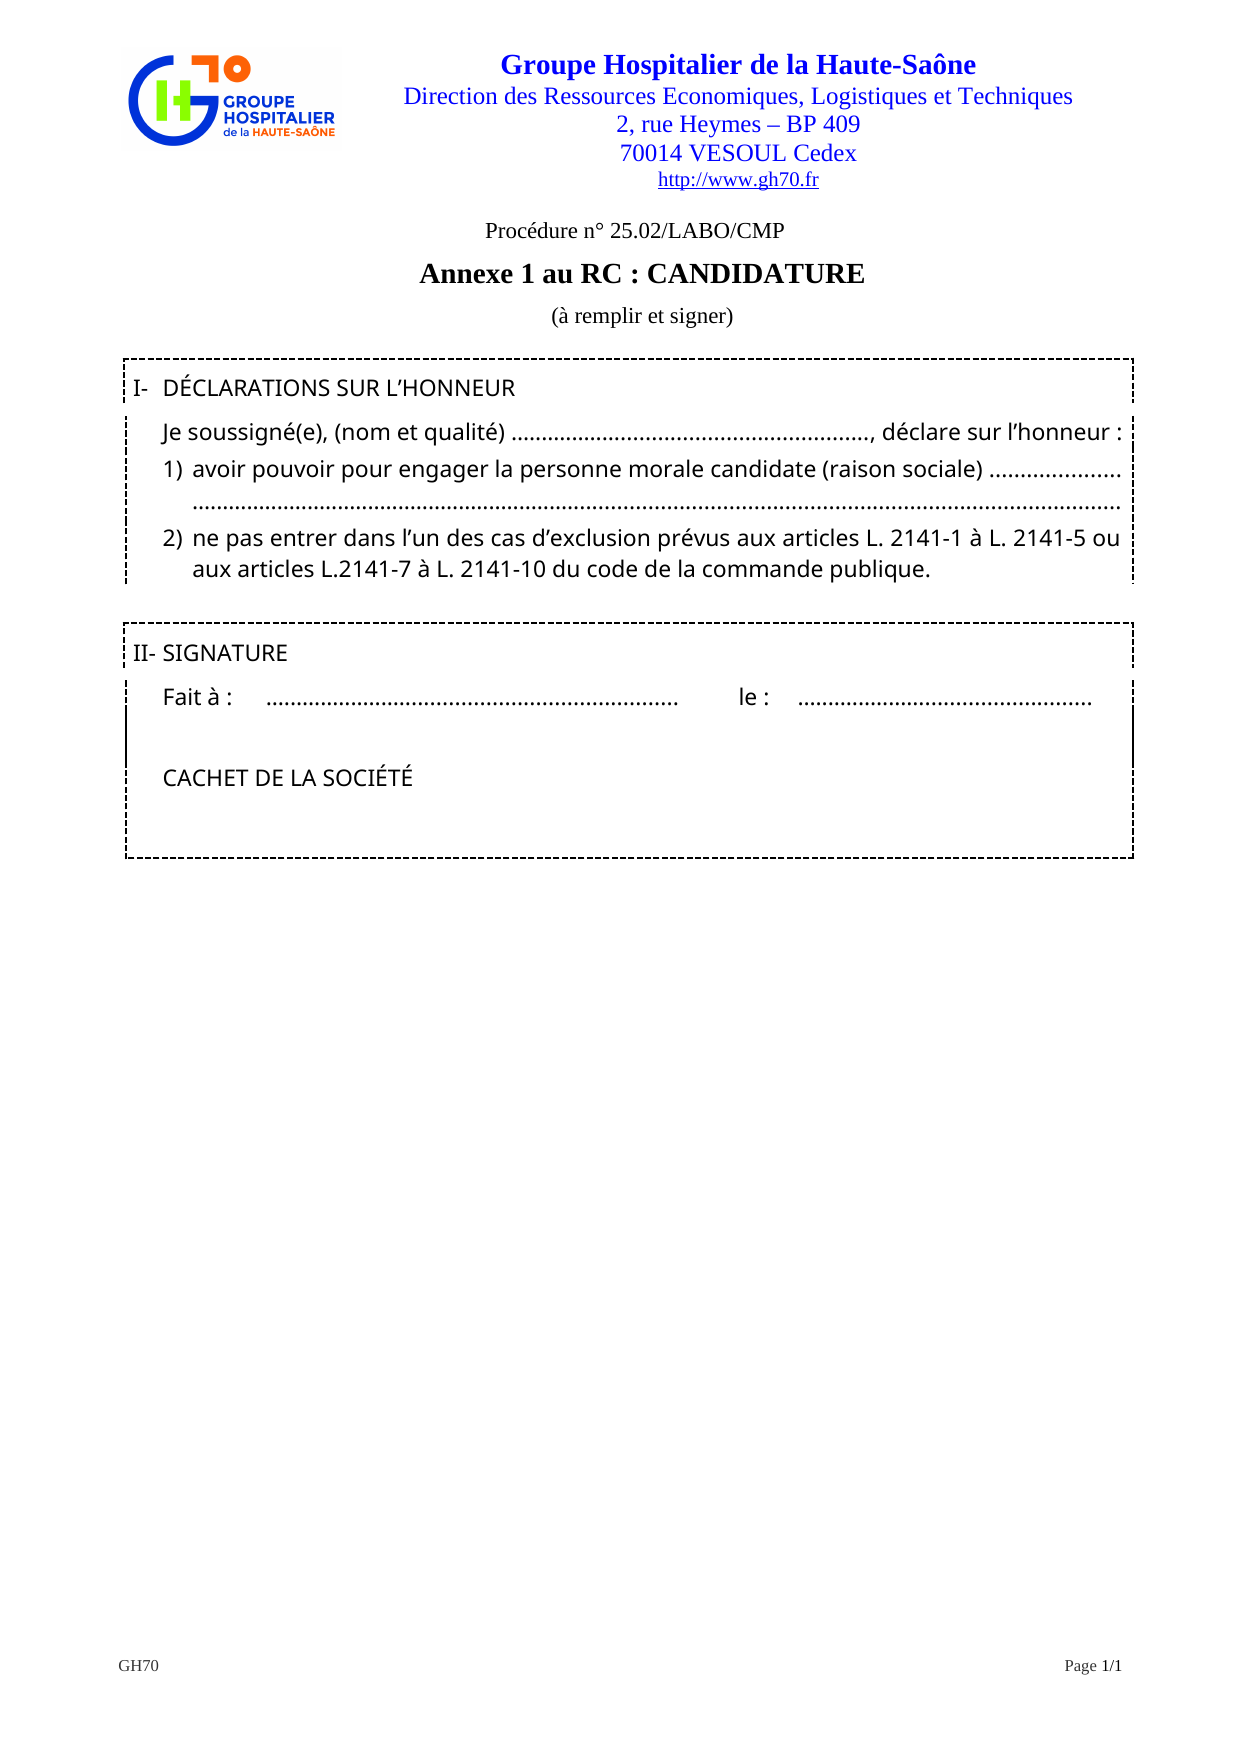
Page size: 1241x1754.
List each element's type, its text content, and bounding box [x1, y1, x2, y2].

text CACHET DE LA SOCIÉTÉ [125, 762, 1134, 859]
list ne pas entrer dans l’un des cas d’exclusion prévus aux articles L. 2141-1 à L. 2141-5 ou aux articles L.2141-7 à L. 2141-10 du code de la commande publique. [125, 522, 1134, 584]
list avoir pouvoir pour engager la personne morale candidate (raison sociale) [125, 453, 1134, 516]
picture [120, 47, 343, 151]
text I- DÉCLARATIONS SUR L’HONNEUR [122, 357, 1134, 403]
text Je soussigné(e), (nom et qualité) , déclare sur l’honneur : [125, 416, 1134, 447]
text Fait à : le : [125, 680, 1134, 712]
text II- SIGNATURE [122, 622, 1134, 668]
